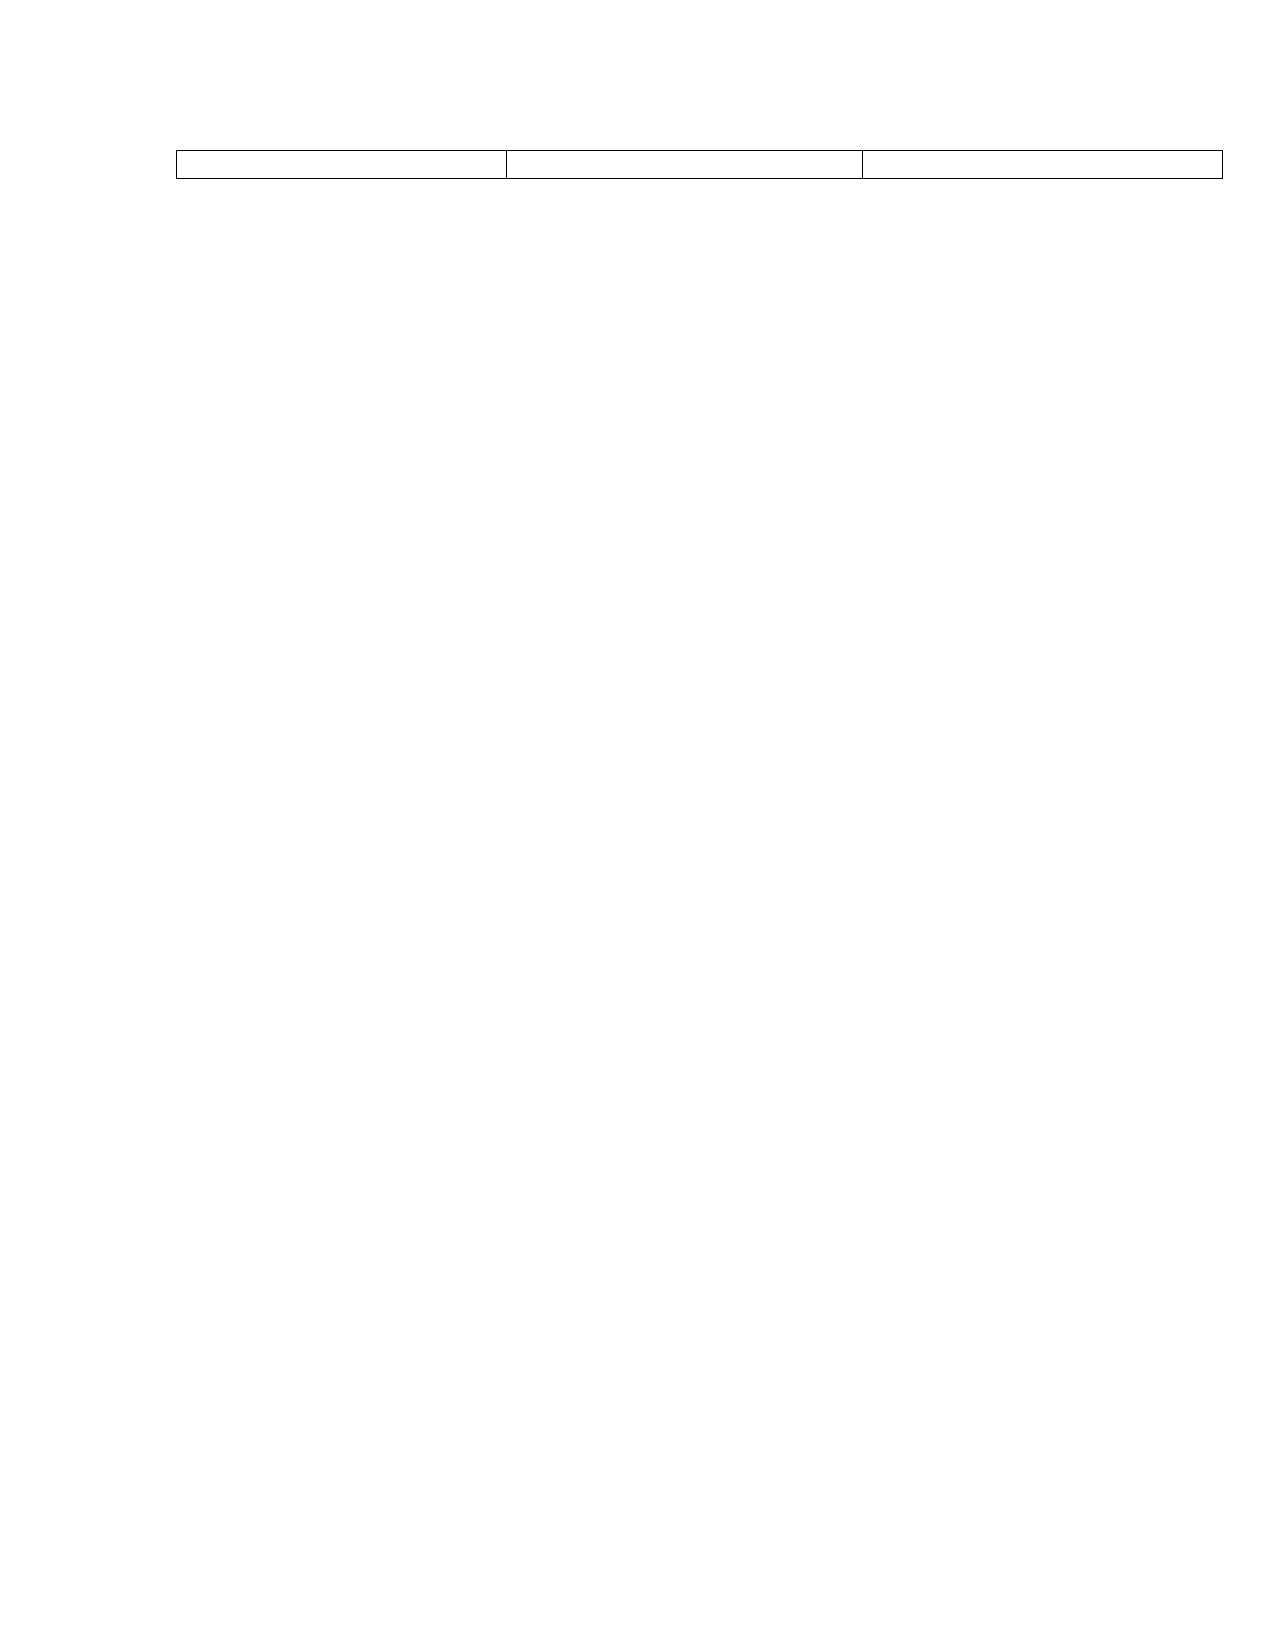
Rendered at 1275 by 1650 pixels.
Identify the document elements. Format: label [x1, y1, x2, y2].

table_cell [507, 151, 862, 177]
table_cell [863, 151, 1222, 177]
table_cell [177, 151, 506, 177]
